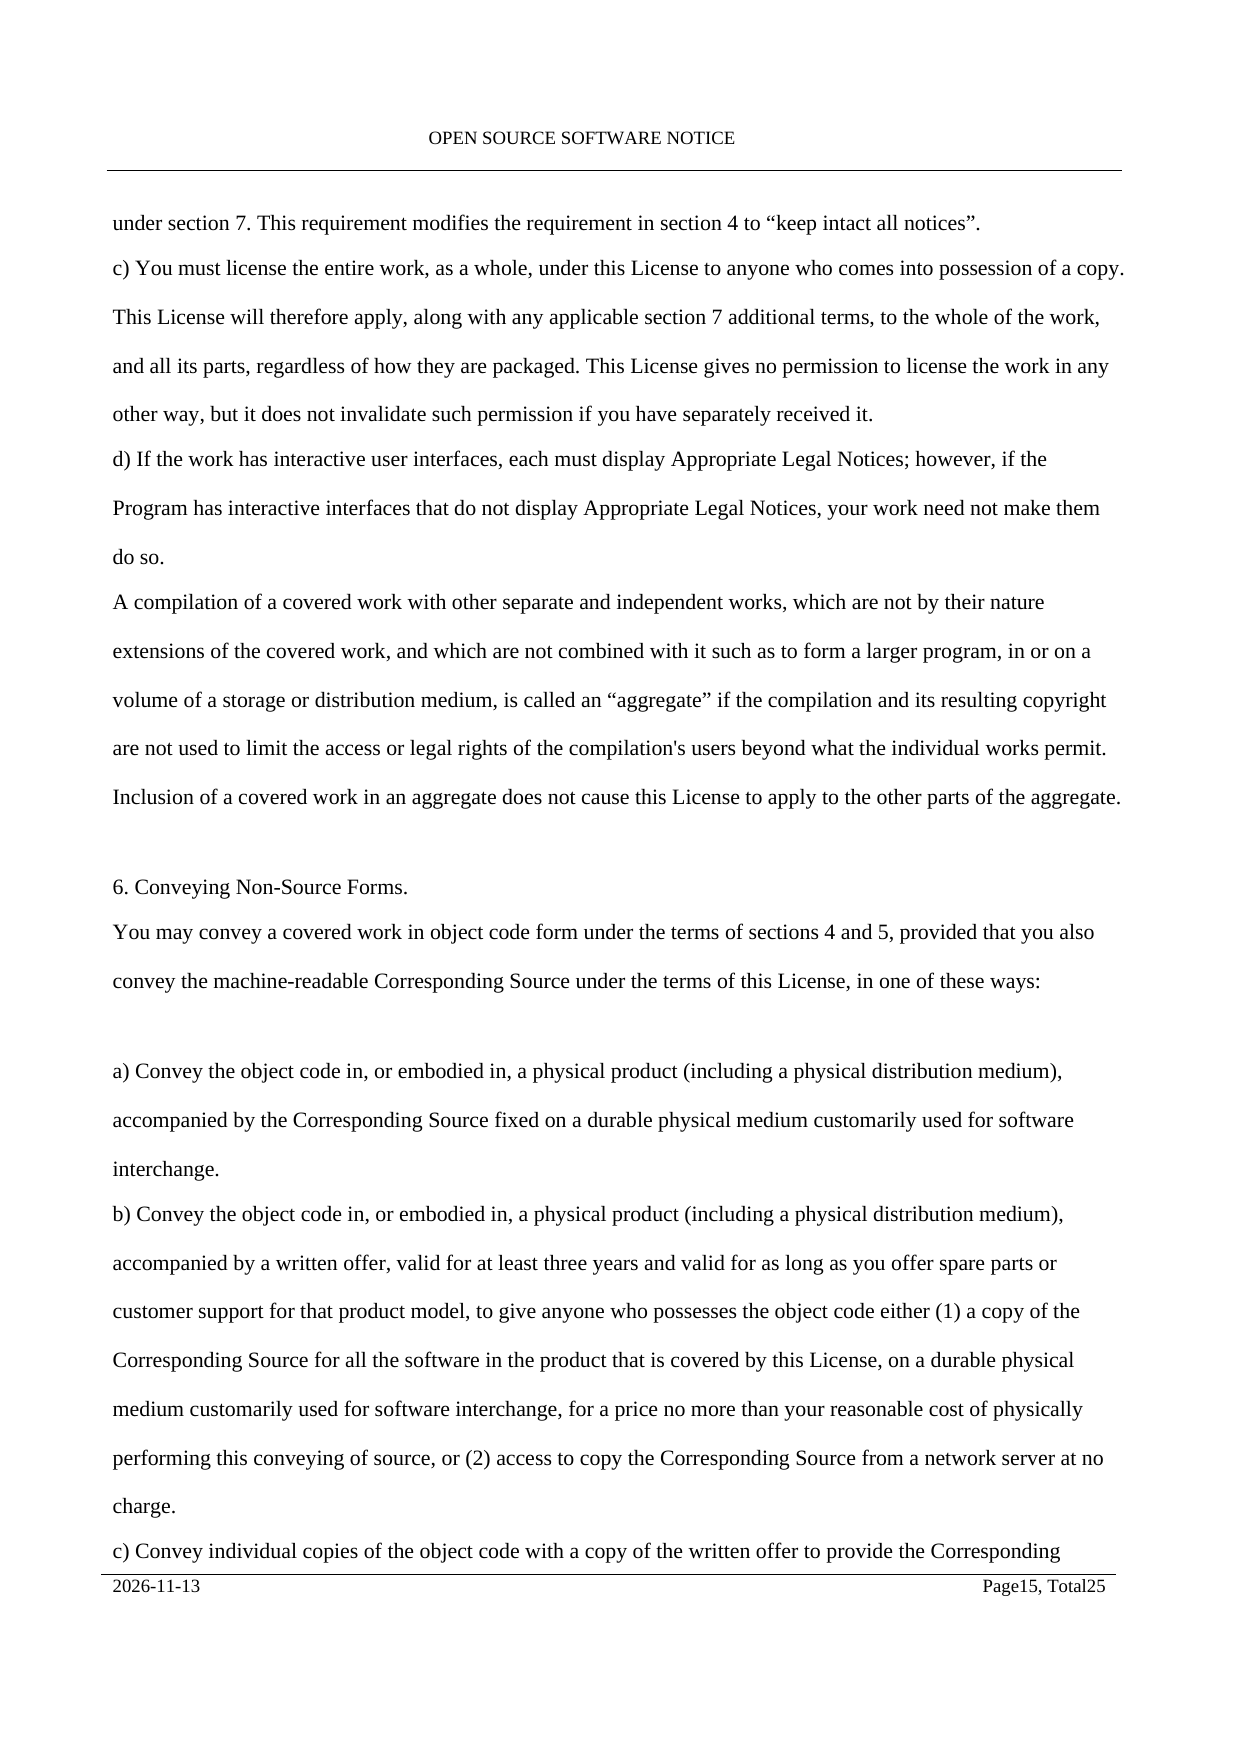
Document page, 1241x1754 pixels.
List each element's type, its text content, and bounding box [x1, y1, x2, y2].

text You may convey a covered work in object code form under the terms of sections 4 and 5, provided that you also convey the machine-readable Corresponding Source under the terms of this License, in one of these ways: [112, 916, 1128, 997]
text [112, 206, 1128, 239]
text 6. Conveying Non-Source Forms. [112, 871, 1128, 903]
text d) If the work has interactive user interfaces, each must display Appropriate Legal Notices; however, if the Program has interactive interfaces that do not display Appropriate Legal Notices, your work need not make them do so. [112, 443, 1128, 573]
text b) Convey the object code in, or embodied in, a physical product (including a physical distribution medium), accompanied by a written offer, valid for at least three years and valid for as long as you offer spare parts or customer support for that product model, to give anyone who possesses the object code either (1) a copy of the Corresponding Source for all the software in the product that is covered by this License, on a durable physical medium customarily used for software interchange, for a price no more than your reasonable cost of physically performing this conveying of source, or (2) access to copy the Corresponding Source from a network server at no charge. [112, 1197, 1128, 1522]
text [112, 1535, 1128, 1567]
text a) Convey the object code in, or embodied in, a physical product (including a physical distribution medium), accompanied by the Corresponding Source fixed on a durable physical medium customarily used for software interchange. [112, 1055, 1128, 1185]
text c) You must license the entire work, as a whole, under this License to anyone who comes into possession of a copy. This License will therefore apply, along with any applicable section 7 additional terms, to the whole of the work, and all its parts, regardless of how they are packaged. This License gives no permission to license the work in any other way, but it does not invalidate such permission if you have separately received it. [112, 251, 1128, 430]
text A compilation of a covered work with other separate and independent works, which are not by their nature extensions of the covered work, and which are not combined with it such as to form a larger program, in or on a volume of a storage or distribution medium, is called an “aggregate” if the compilation and its resulting copyright are not used to limit the access or legal rights of the compilation's users beyond what the individual works permit. Inclusion of a covered work in an aggregate does not cause this License to apply to the other parts of the aggregate. [112, 585, 1128, 813]
